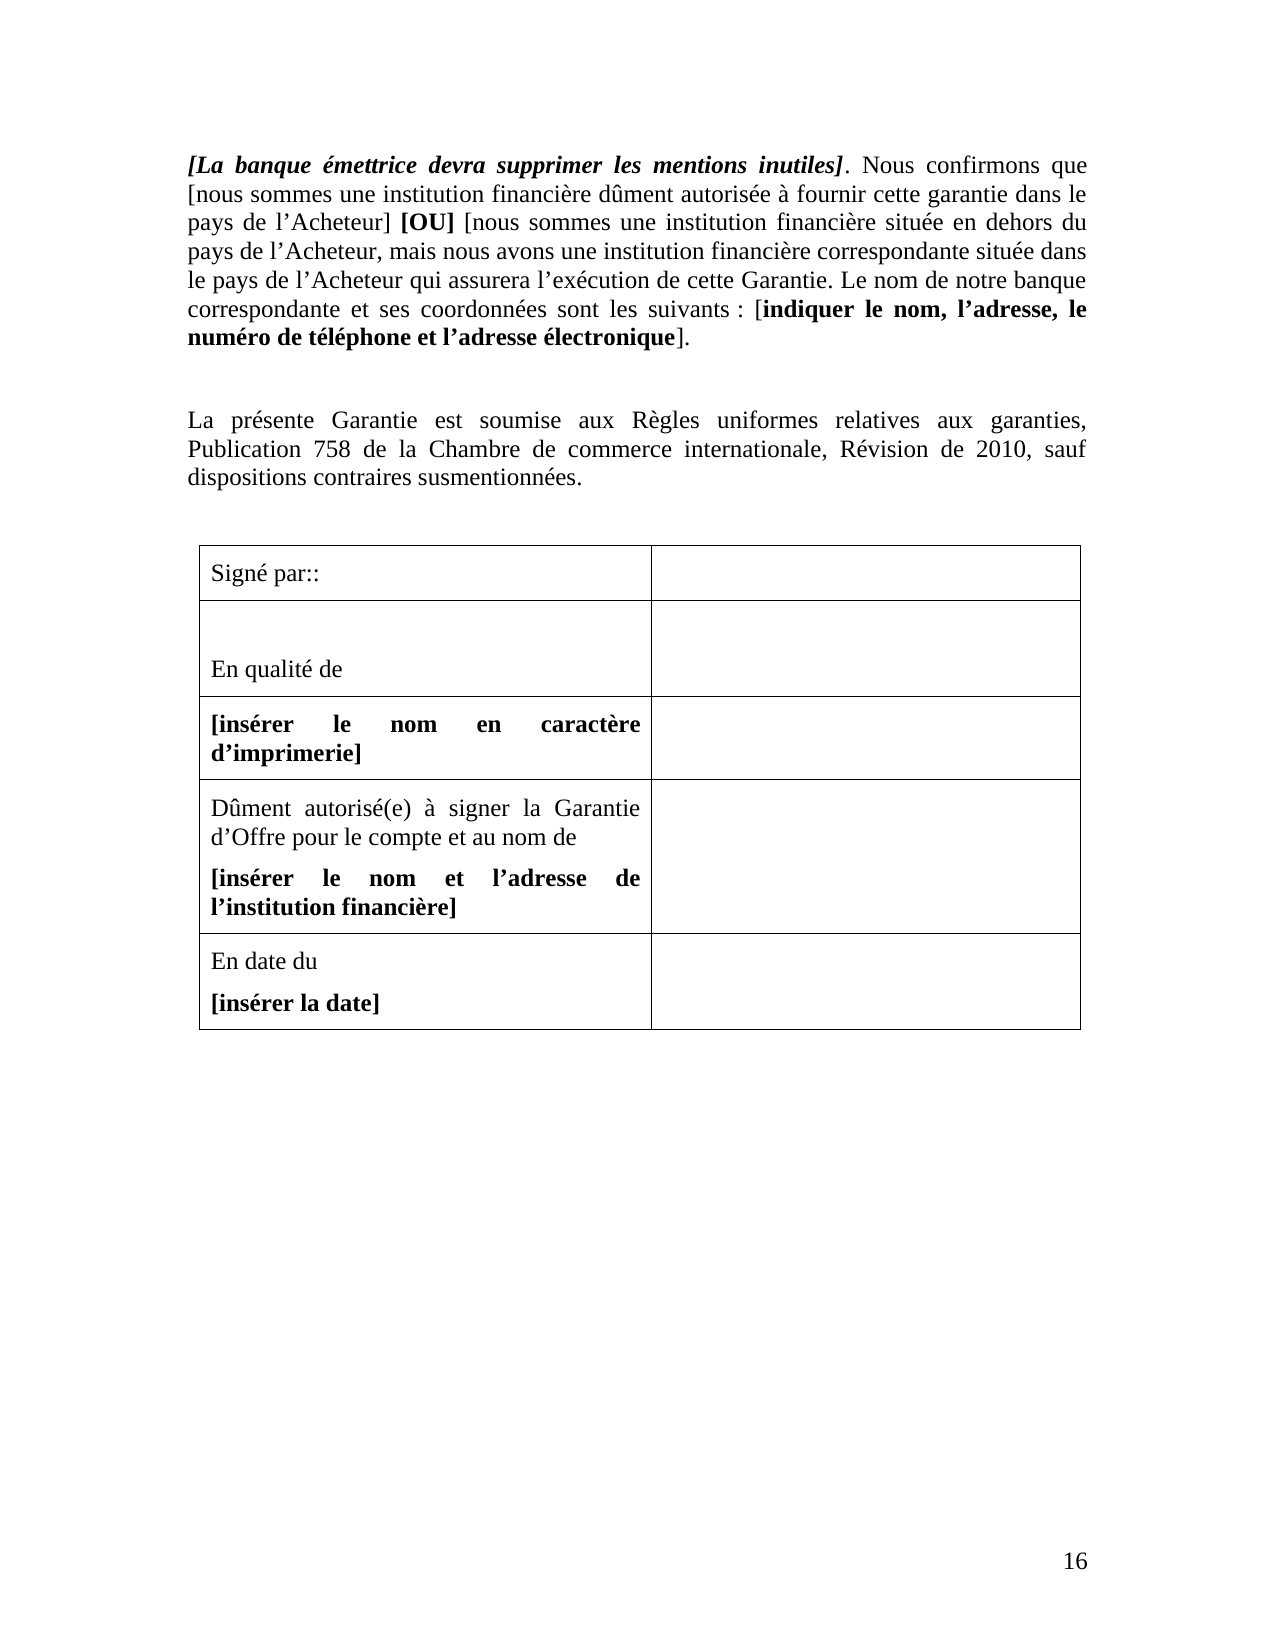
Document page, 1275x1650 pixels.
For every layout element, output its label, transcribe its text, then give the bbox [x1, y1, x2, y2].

table_cell [insérer le nom en caractère d’imprimerie] [200, 697, 651, 779]
text La présente Garantie est soumise aux Règles uniformes relatives aux garanties, Publication 758 de la Chambre de commerce internationale, Révision de 2010, sauf dispositions contraires susmentionnées. [187, 405, 1087, 491]
table_cell [652, 780, 1080, 933]
table_cell [652, 601, 1080, 696]
table_cell En qualité de [200, 601, 651, 696]
table_header [652, 546, 1080, 600]
table_cell En date du [insérer la date] [200, 934, 651, 1029]
table_cell [652, 697, 1080, 779]
table_cell [652, 934, 1080, 1029]
text [La banque émettrice devra supprimer les mentions inutiles]. Nous confirmons que [nous sommes une institution financière dûment autorisée à fournir cette garantie dans le pays de l’Acheteur] [OU] [nous sommes une institution financière située en dehors du pays de l’Acheteur, mais nous avons une institution financière correspondante située dans le pays de l’Acheteur qui assurera l’exécution de cette Garantie. Le nom de notre banque correspondante et ses coordonnées sont les suivants : [indiquer le nom, l’adresse, le numéro de téléphone et l’adresse électronique]. [187, 150, 1087, 351]
table_header Signé par:: [200, 546, 651, 600]
table_cell Dûment autorisé(e) à signer la Garantie d’Offre pour le compte et au nom de [insérer le nom et l’adresse de l’institution financière] [200, 780, 651, 933]
